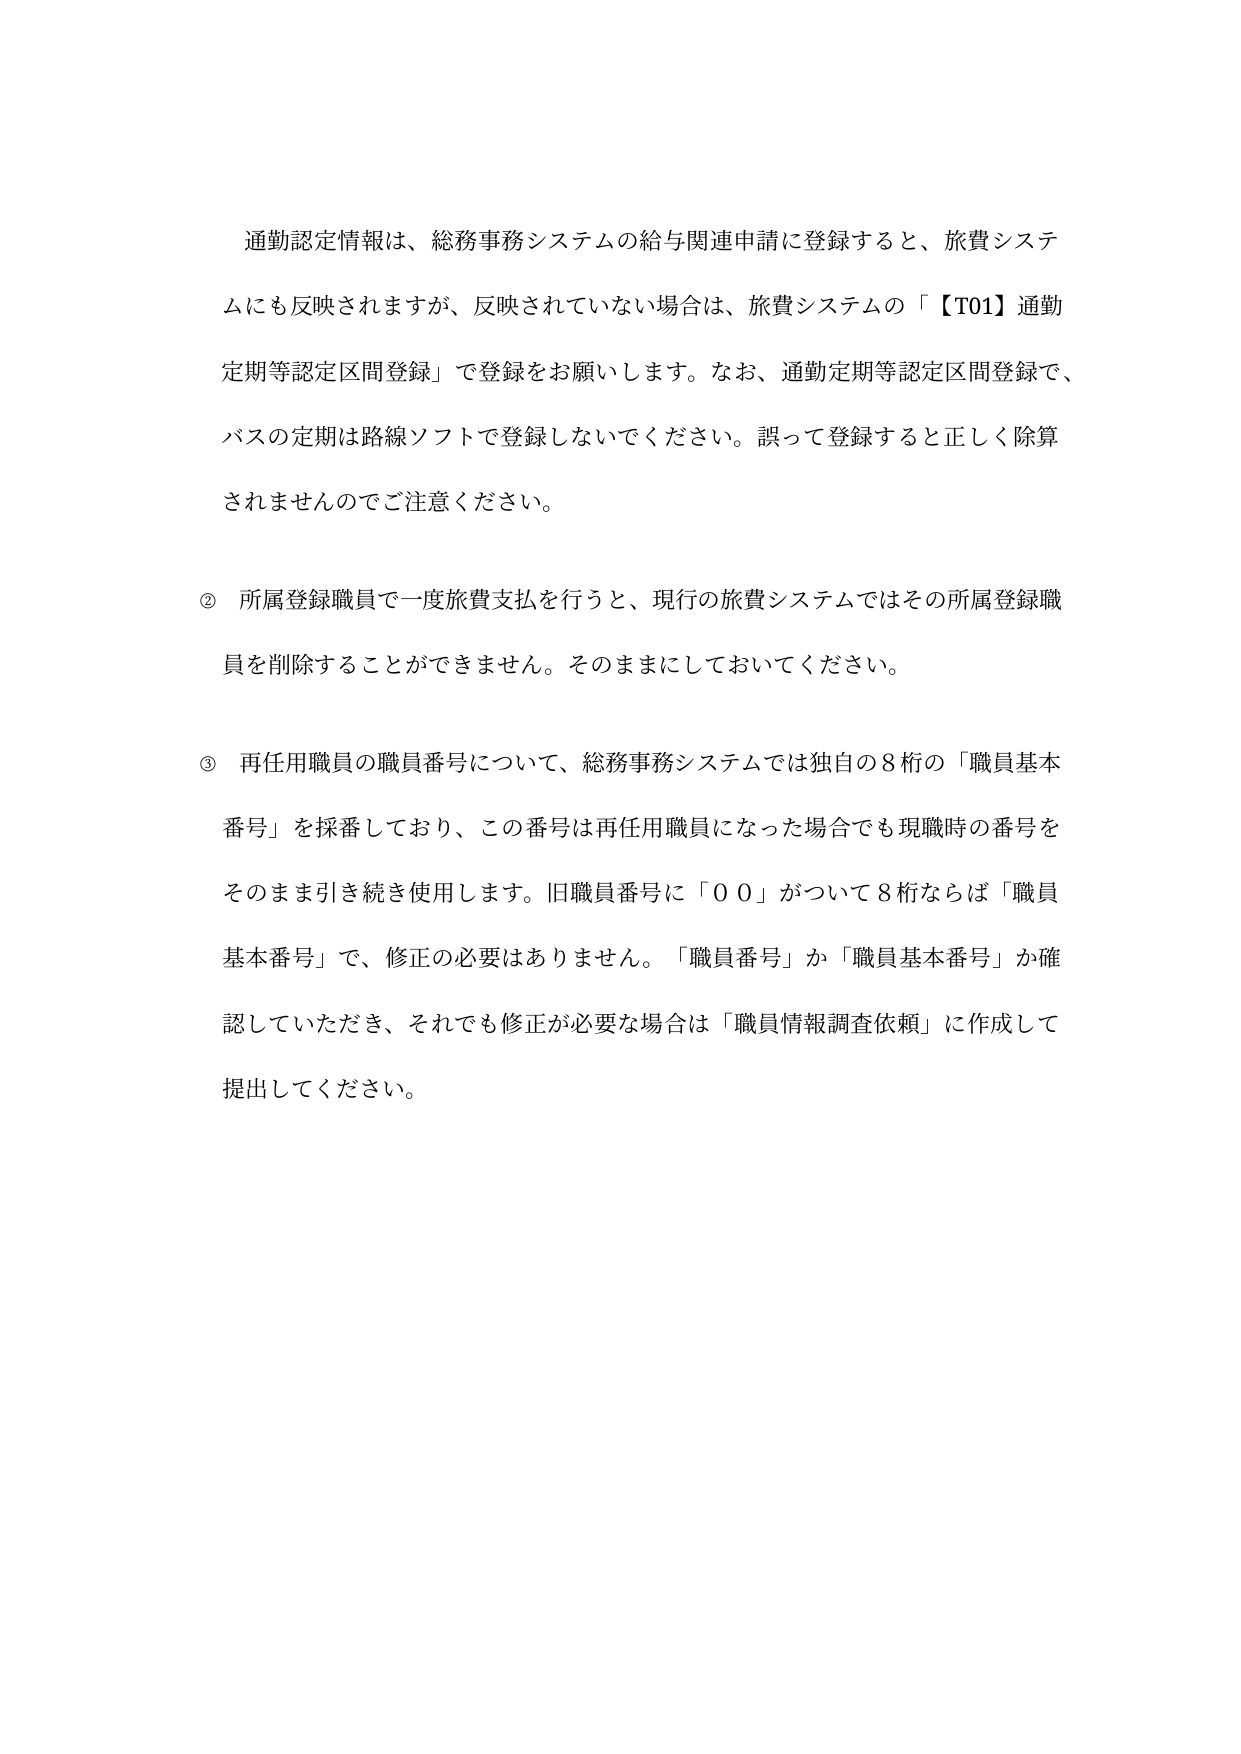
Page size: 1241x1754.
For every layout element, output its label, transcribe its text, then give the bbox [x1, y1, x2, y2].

text ③ 再任用職員の職員番号について、総務事務システムでは独自の８桁の「職員基本番号」を採番しており、この番号は再任用職員になった場合でも現職時の番号をそのまま引き続き使用します。旧職員番号に「００」がついて８桁ならば「職員基本番号」で、修正の必要はありません。「職員番号」か「職員基本番号」か確認していただき、それでも修正が必要な場合は「職員情報調査依頼」に作成して提出してください。 [199, 729, 1063, 1120]
text ② 所属登録職員で一度旅費支払を行うと、現行の旅費システムではその所属登録職員を削除することができません。そのままにしておいてください。 [199, 566, 1063, 696]
text 通勤認定情報は、総務事務システムの給与関連申請に登録すると、旅費システムにも反映されますが、反映されていない場合は、旅費システムの「【T01】通勤定期等認定区間登録」で登録をお願いします。なお、通勤定期等認定区間登録で、バスの定期は路線ソフトで登録しないでください。誤って登録すると正しく除算されませんのでご注意ください。 [221, 207, 1063, 533]
